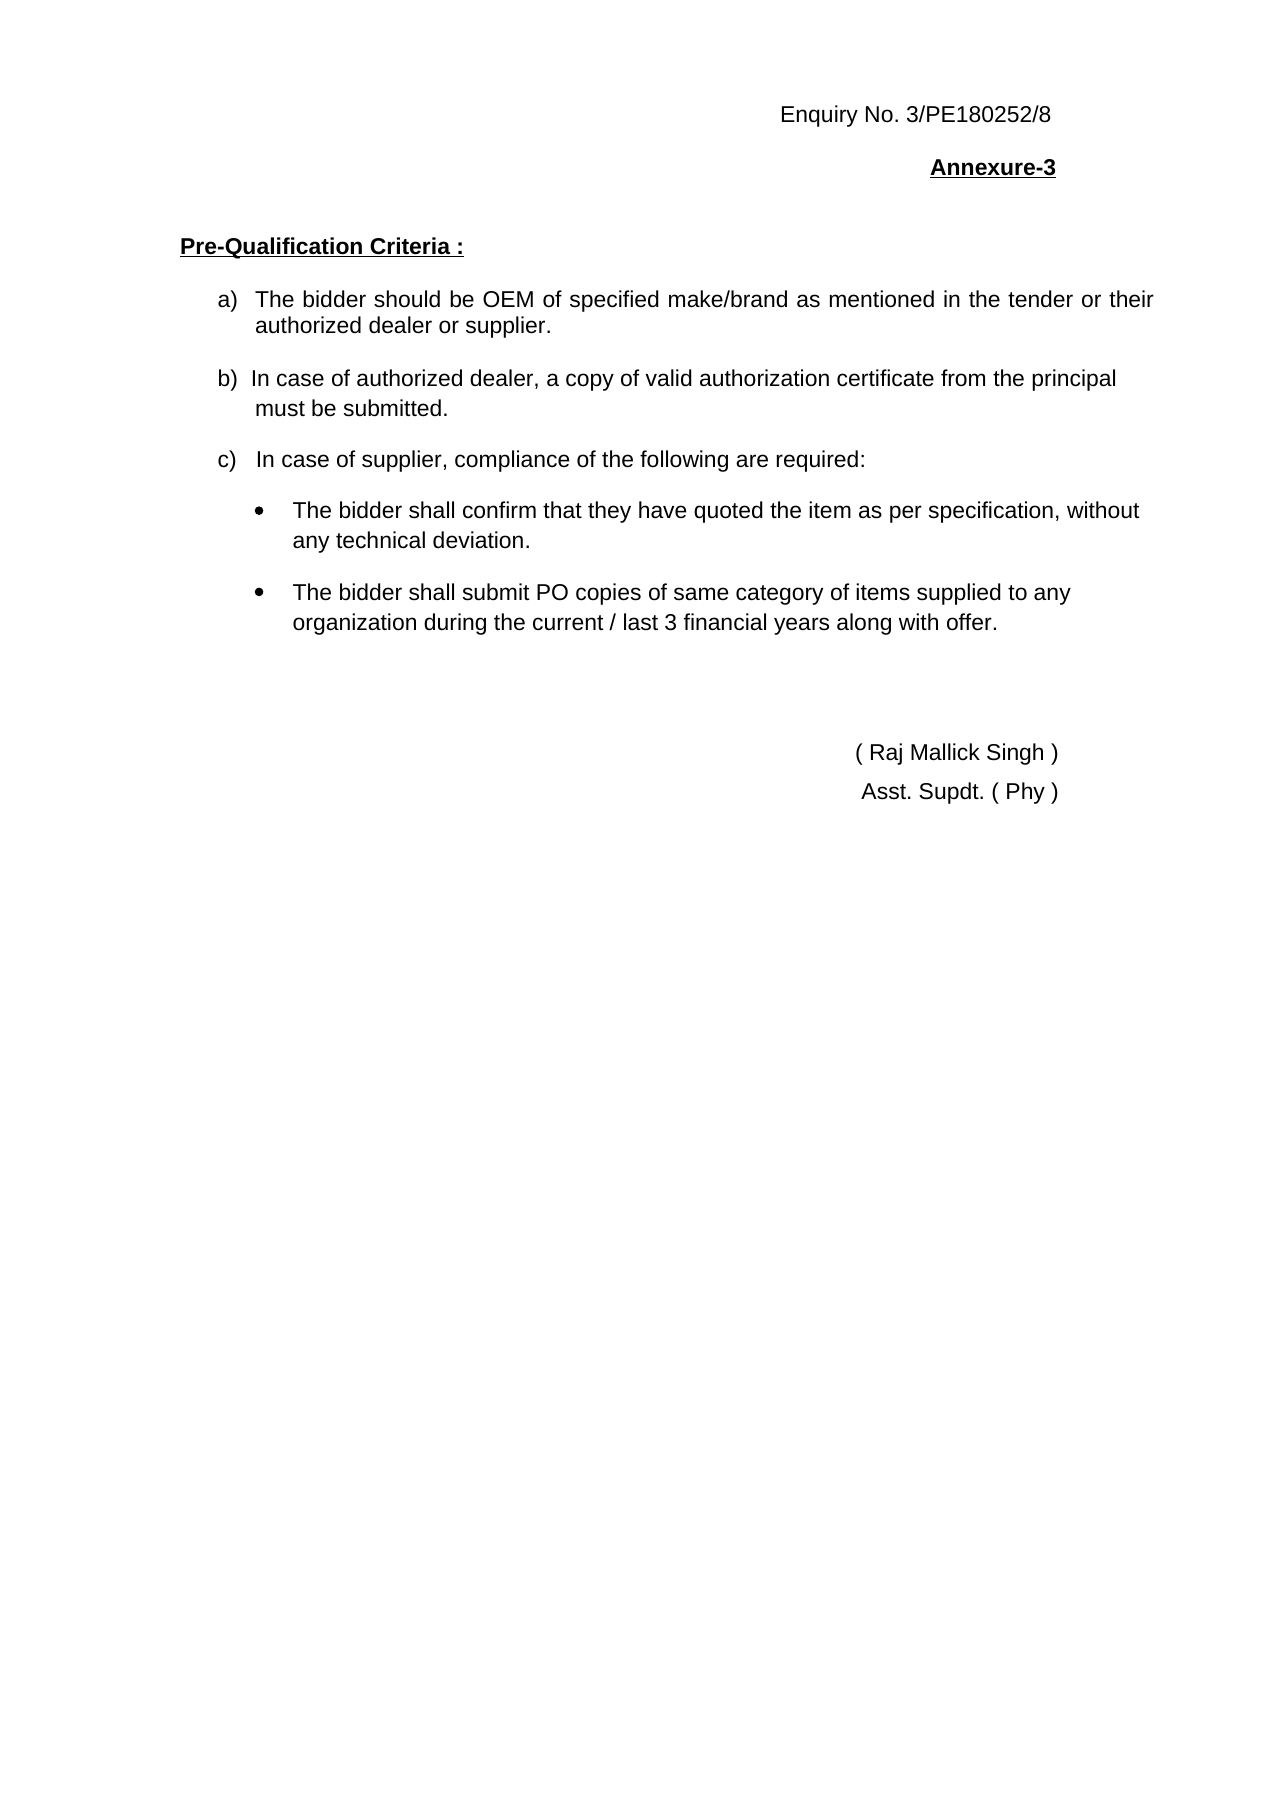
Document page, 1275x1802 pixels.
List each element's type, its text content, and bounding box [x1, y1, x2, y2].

text Enquiry No. 3/PE180252/8 [180, 101, 1155, 128]
text ( Raj Mallick Singh ) [180, 739, 1155, 765]
text b) In case of authorized dealer, a copy of valid authorization certificate from the principal must be submitted. [217, 365, 1155, 421]
list The bidder shall submit PO copies of same category of items supplied to any organization during the current / last 3 financial years along with offer. [255, 578, 1155, 635]
list The bidder should be OEM of specified make/brand as mentioned in the tender or their authorized dealer or supplier. [217, 286, 1155, 338]
text Annexure-3 [855, 154, 1155, 180]
text Asst. Supdt. ( Phy ) [180, 778, 1155, 804]
text Pre-Qualification Criteria : [180, 233, 1155, 259]
text c) In case of supplier, compliance of the following are required: [217, 446, 1155, 472]
list The bidder shall confirm that they have quoted the item as per specification, without any technical deviation. [255, 497, 1155, 554]
